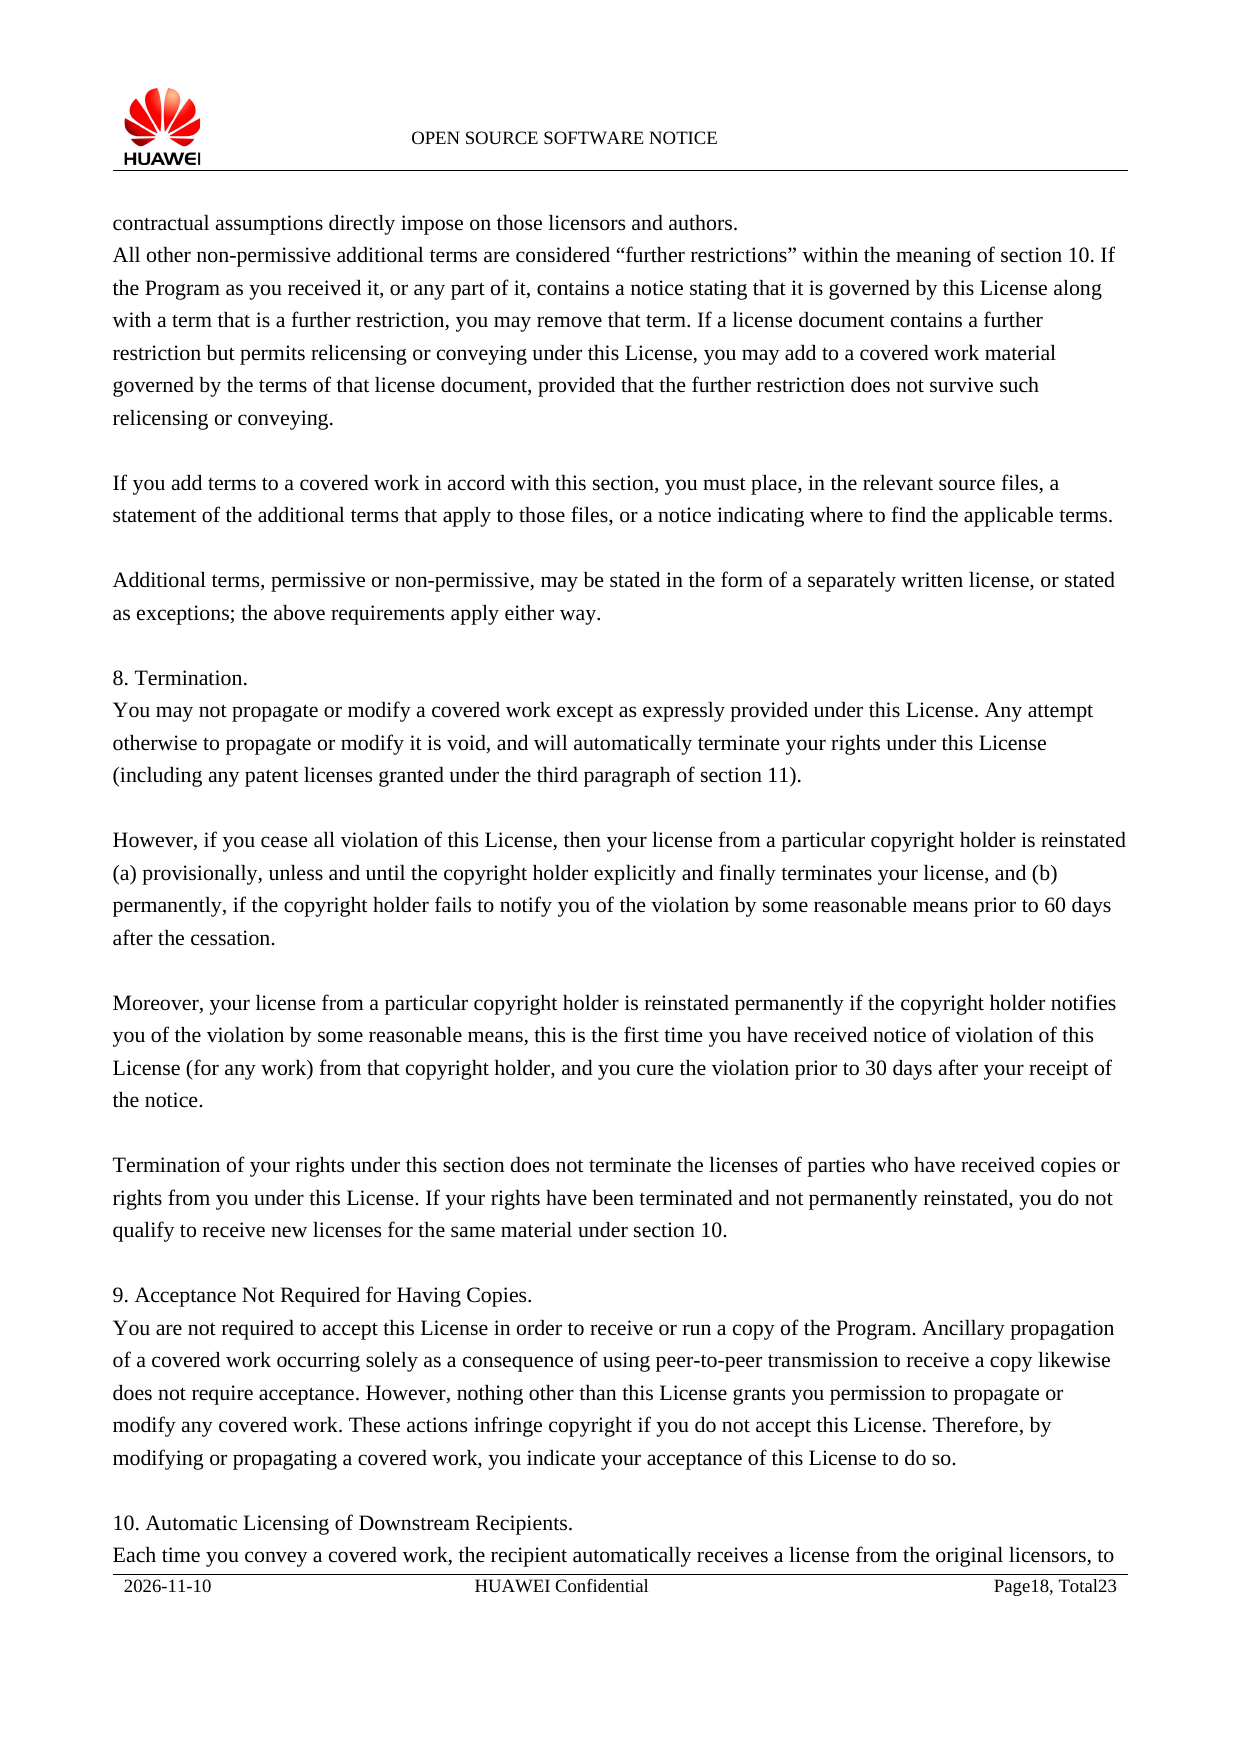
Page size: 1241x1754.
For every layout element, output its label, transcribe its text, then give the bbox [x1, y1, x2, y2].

picture [124, 88, 201, 165]
